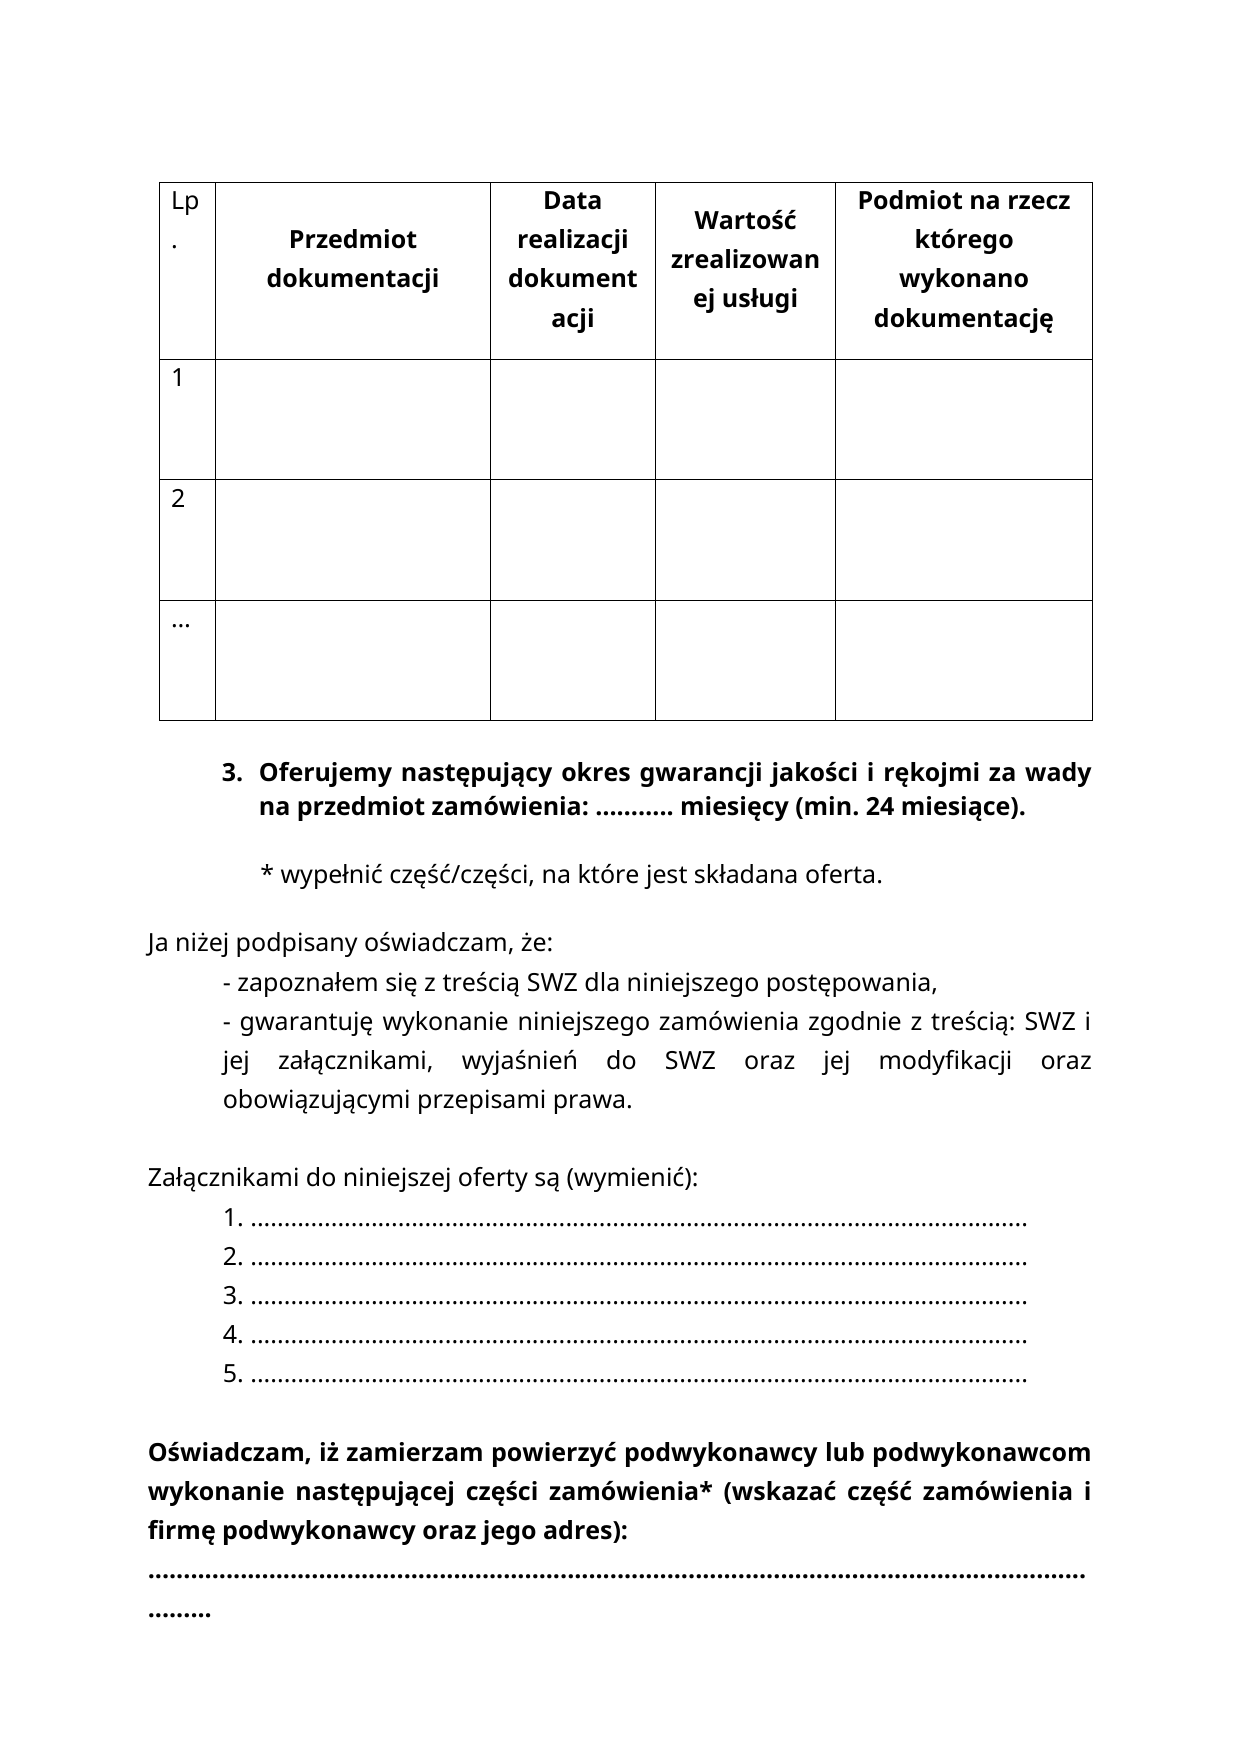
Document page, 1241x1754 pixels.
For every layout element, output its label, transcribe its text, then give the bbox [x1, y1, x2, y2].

table_header Data realizacji dokumentacji [491, 183, 655, 359]
table_cell 1 [160, 360, 215, 479]
text - zapoznałem się z treścią SWZ dla niniejszego postępowania, [223, 964, 1092, 998]
table_cell [836, 360, 1092, 479]
table_cell 2 [160, 480, 215, 599]
table_cell [836, 601, 1092, 720]
text 5. .................................................................................................................... [223, 1356, 1092, 1390]
text 3. .................................................................................................................... [223, 1278, 1092, 1312]
text 4. .................................................................................................................... [223, 1317, 1092, 1351]
text Załącznikami do niniejszej oferty są (wymienić): [148, 1160, 1092, 1194]
table_cell [656, 480, 835, 599]
list Oferujemy następujący okres gwarancji jakości i rękojmi za wady na przedmiot zamówienia: ……….. miesięcy (min. 24 miesiące). [222, 755, 1092, 823]
table_cell [216, 360, 490, 479]
table_cell [656, 601, 835, 720]
table_cell … [160, 601, 215, 720]
table_header Wartość zrealizowanej usługi [656, 183, 835, 359]
text Oświadczam, iż zamierzam powierzyć podwykonawcy lub podwykonawcom wykonanie następującej części zamówienia* (wskazać część zamówienia i firmę podwykonawcy oraz jego adres): [148, 1434, 1092, 1547]
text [148, 1552, 1092, 1625]
text Ja niżej podpisany oświadczam, że: [148, 925, 1092, 959]
table_header Przedmiot dokumentacji [216, 183, 490, 359]
table_cell [656, 360, 835, 479]
table_cell [836, 480, 1092, 599]
table_cell [491, 360, 655, 479]
table_cell [216, 601, 490, 720]
table_cell [491, 480, 655, 599]
table_header Lp. [160, 183, 215, 359]
text - gwarantuję wykonanie niniejszego zamówienia zgodnie z treścią: SWZ i jej załącznikami, wyjaśnień do SWZ oraz jej modyfikacji oraz obowiązującymi przepisami prawa. [223, 1003, 1092, 1116]
text 1. .................................................................................................................... 2. .................................................................................................................... [223, 1199, 1092, 1272]
table_cell [216, 480, 490, 599]
table_header Podmiot na rzecz którego wykonano dokumentację [836, 183, 1092, 359]
text * wypełnić część/części, na które jest składana oferta. [260, 857, 1089, 891]
table_cell [491, 601, 655, 720]
